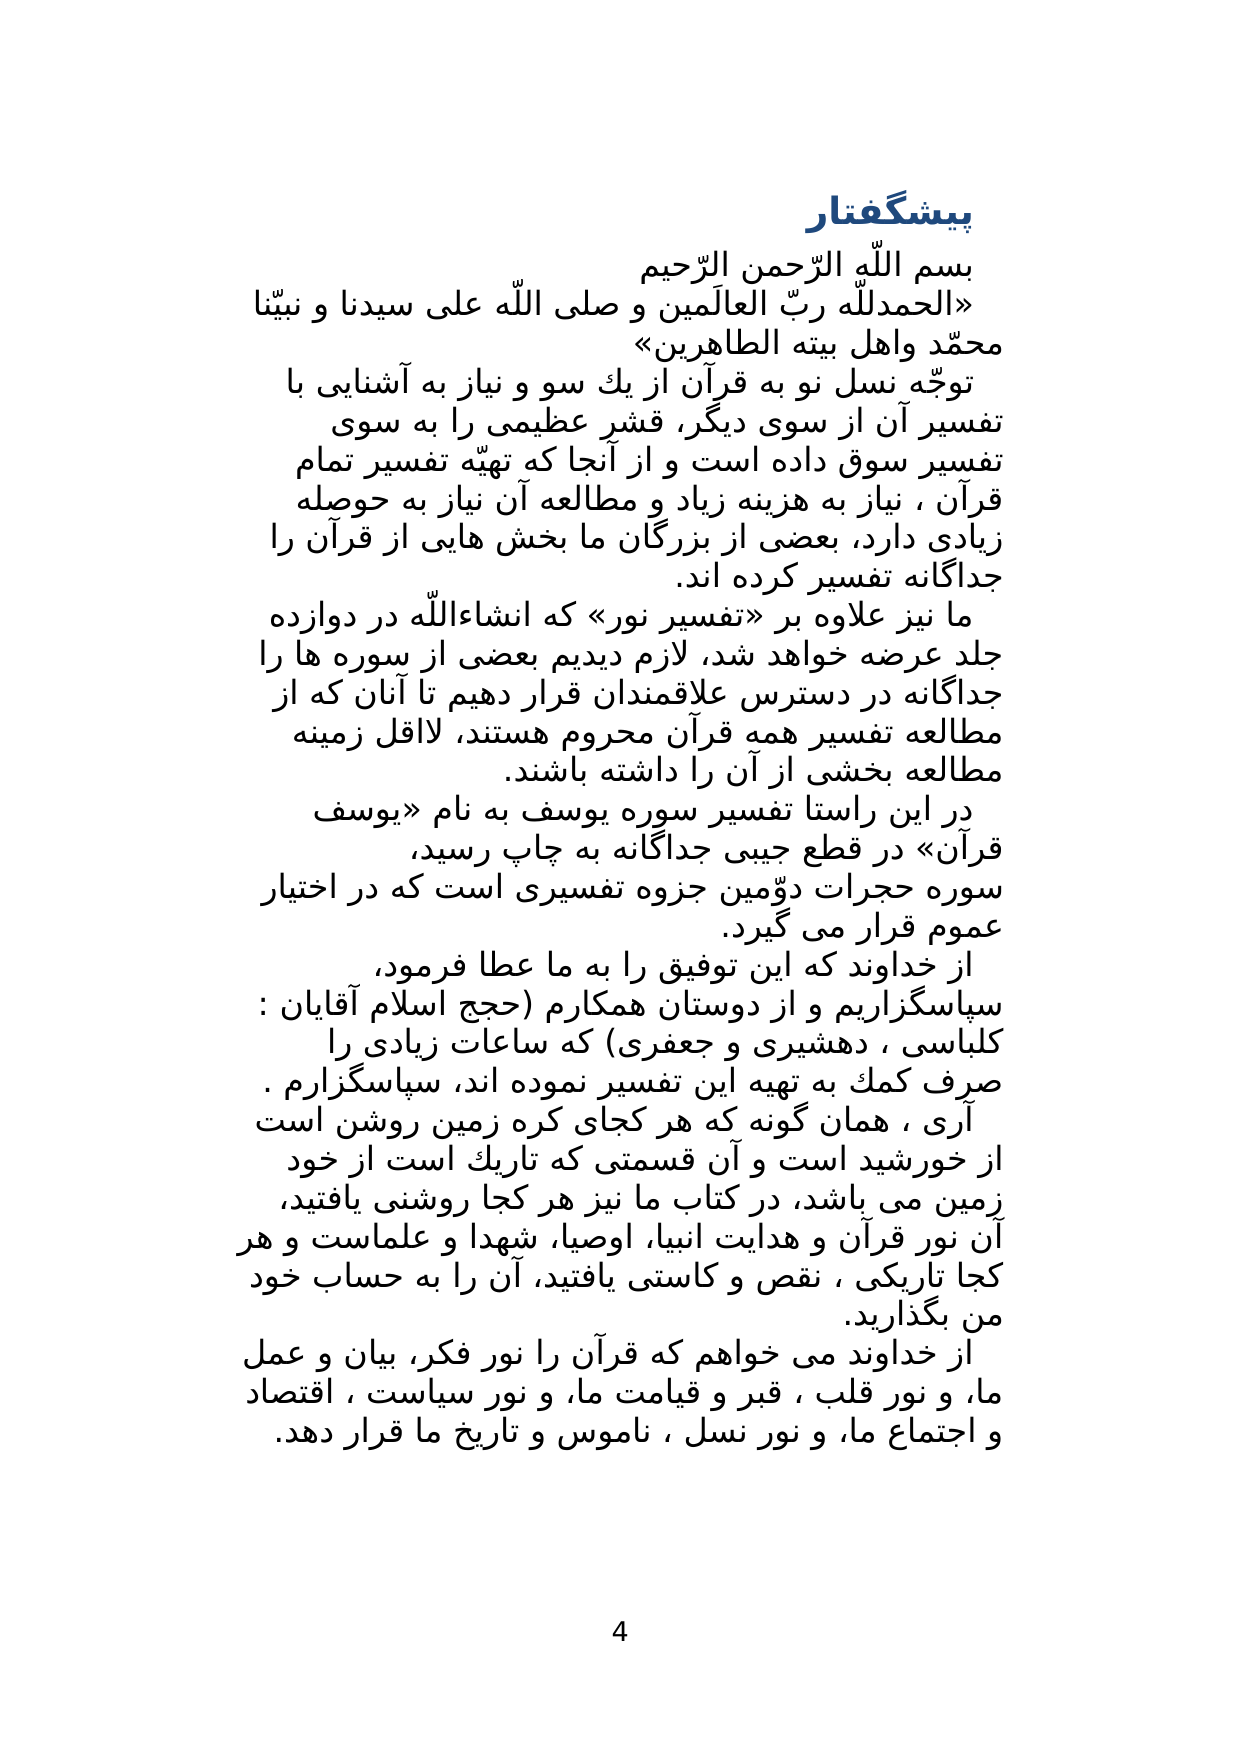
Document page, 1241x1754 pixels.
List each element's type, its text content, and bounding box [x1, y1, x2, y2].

text از خداوند كه اين توفيق را به ما عطا فرمود، سپاسگزاريم و از دوستان همكارم (حجج اسلام آقايان : كلباسى ، دهشيرى و جعفرى) كه ساعات زيادى را صرف كمك به تهيه اين تفسير نموده اند، سپاسگزارم . [236, 945, 1004, 1101]
text توجّه نسل نو به قرآن از يك سو و نياز به آشنايى با تفسير آن از سوى ديگر، قشر عظيمى را به سوى تفسير سوق داده است و از آنجا كه تهيّه تفسير تمام قرآن ، نياز به هزينه زياد و مطالعه آن نياز به حوصله زيادى دارد، بعضى از بزرگان ما بخش هايى از قرآن را جداگانه تفسير كرده اند. [236, 362, 1004, 596]
text ما نيز علاوه بر «تفسير نور» كه انشاءاللّه در دوازده جلد عرضه خواهد شد، لازم ديديم بعضى از سوره ها را جداگانه در دسترس علاقمندان قرار دهيم تا آنان كه از مطالعه تفسير همه قرآن محروم هستند، لااقل زمينه مطالعه بخشى از آن را داشته باشند. [236, 596, 1004, 790]
text «الحمدللّه ربّ العالَمين و صلى اللّه على سيدنا و نبيّنا محمّد واهل بيته الطاهرين» [236, 285, 1004, 362]
subtitle پيشگفتار [236, 190, 1004, 233]
text از خداوند مى خواهم كه قرآن را نور فكر، بيان و عمل ما، و نور قلب ، قبر و قيامت ما، و نور سياست ، اقتصاد و اجتماع ما، و نور نسل ، ناموس و تاريخ ما قرار دهد. [236, 1334, 1004, 1450]
text در اين راستا تفسير سوره يوسف به نام «يوسف قرآن» در قطع جيبى جداگانه به چاپ رسيد، [236, 790, 1004, 867]
text بسم اللّه الرّحمن الرّحيم [236, 246, 1004, 285]
text سوره حجرات دوّمين جزوه تفسيرى است كه در اختيار عموم قرار مى گيرد. [236, 867, 1004, 945]
text آرى ، همان گونه كه هر كجاى كره زمين روشن است از خورشيد است و آن قسمتى كه تاريك است از خود زمين مى باشد، در كتاب ما نيز هر كجا روشنى يافتيد، آن نور قرآن و هدايت انبيا، اوصيا، شهدا و علماست و هر كجا تاريكى ، نقص و كاستى يافتيد، آن را به حساب خود من بگذاريد. [236, 1101, 1004, 1334]
